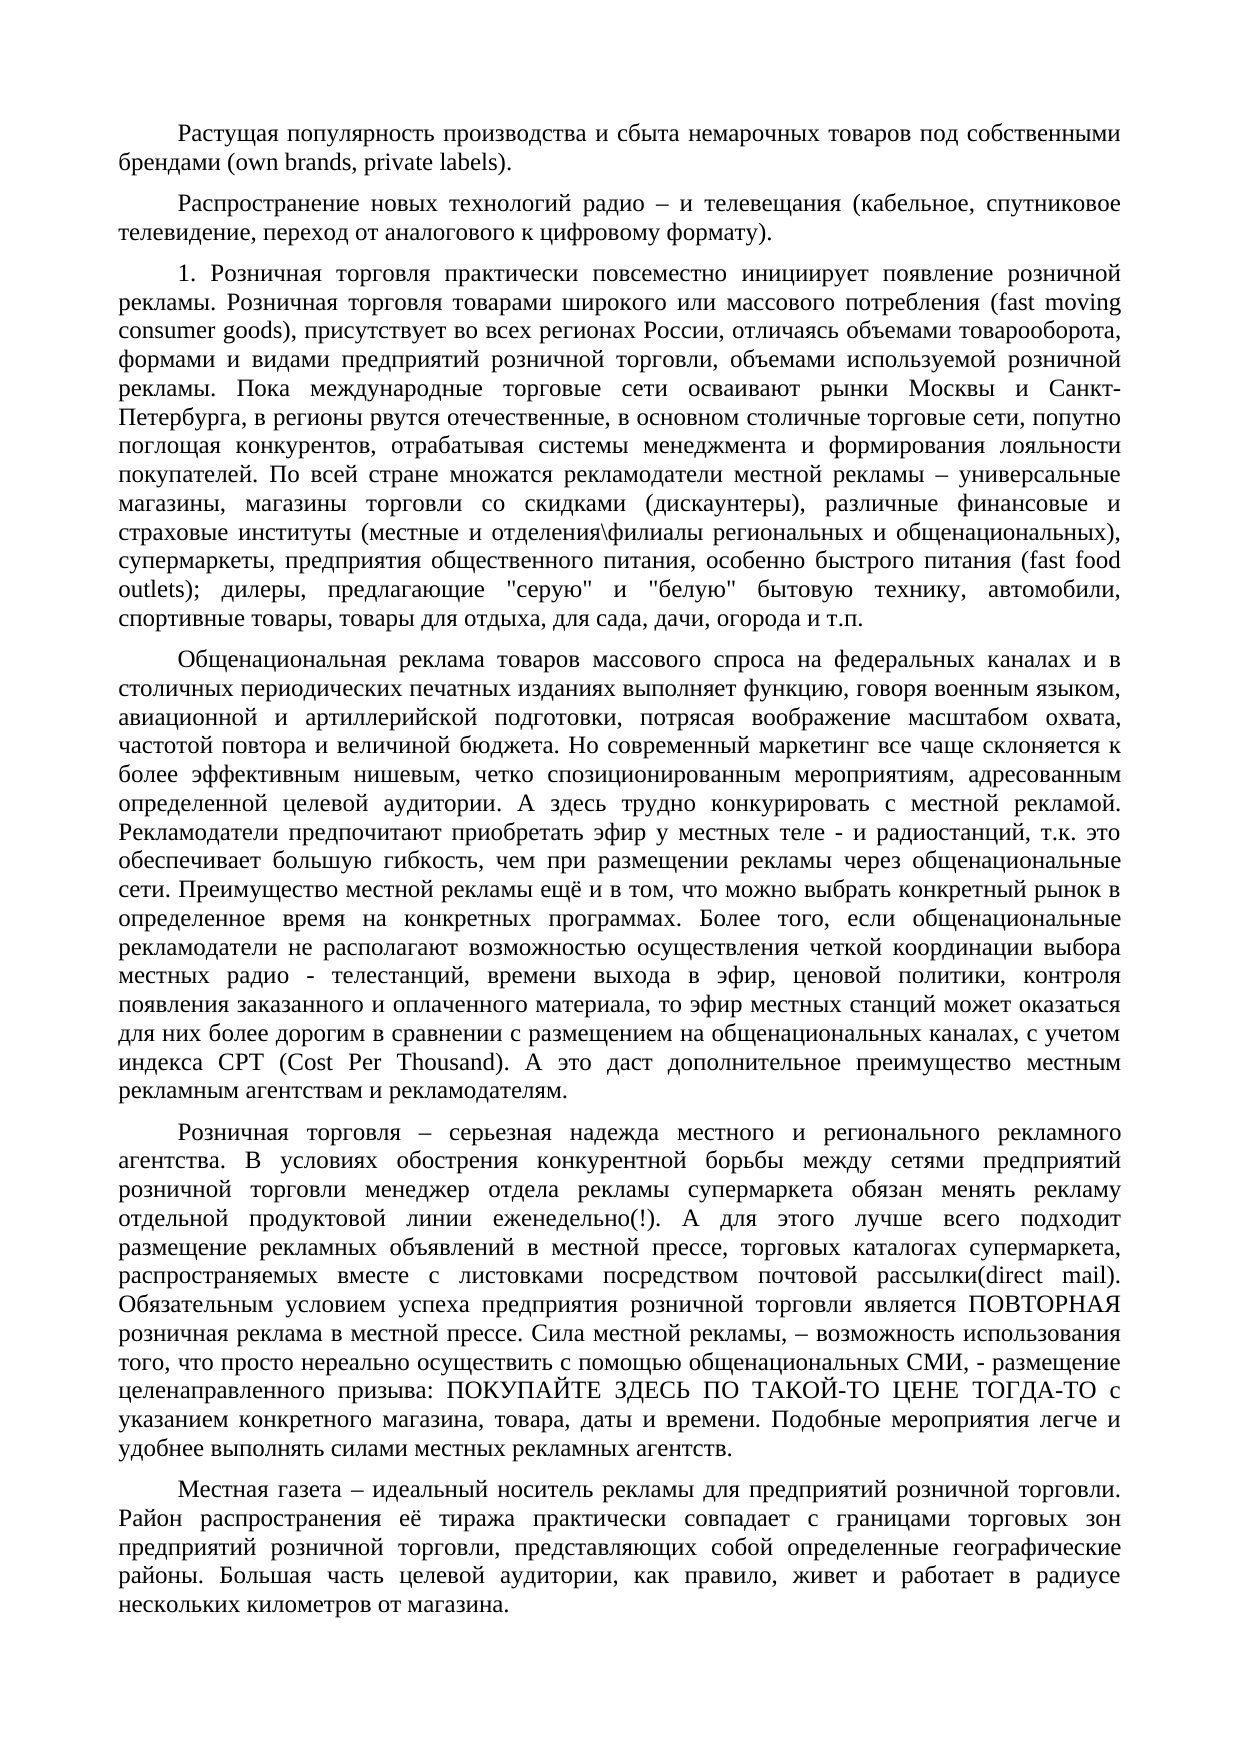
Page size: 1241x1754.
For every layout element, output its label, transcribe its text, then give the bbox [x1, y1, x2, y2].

text Местная газета – идеальный носитель рекламы для предприятий розничной торговли. Район распространения её тиража практически совпадает с границами торговых зон предприятий розничной торговли, представляющих собой определенные географические районы. Большая часть целевой аудитории, как правило, живет и работает в радиусе нескольких километров от магазина. [118, 1474, 1122, 1618]
text Растущая популярность производства и сбыта немарочных товаров под собственными брендами (own brands, private labels). [118, 118, 1122, 176]
text Розничная торговля – серьезная надежда местного и регионального рекламного агентства. В условиях обострения конкурентной борьбы между сетями предприятий розничной торговли менеджер отдела рекламы супермаркета обязан менять рекламу отдельной продуктовой линии еженедельно(!). А для этого лучше всего подходит размещение рекламных объявлений в местной прессе, торговых каталогах супермаркета, распространяемых вместе с листовками посредством почтовой рассылки(direct mail). Обязательным условием успеха предприятия розничной торговли является ПОВТОРНАЯ розничная реклама в местной прессе. Сила местной рекламы, – возможность использования того, что просто нереально осуществить с помощью общенациональных СМИ, - размещение целенаправленного призыва: ПОКУПАЙТЕ ЗДЕСЬ ПО ТАКОЙ-ТО ЦЕНЕ ТОГДА-ТО с указанием конкретного магазина, товара, даты и времени. Подобные мероприятия легче и удобнее выполнять силами местных рекламных агентств. [118, 1117, 1122, 1462]
text Распространение новых технологий радио – и телевещания (кабельное, спутниковое телевидение, переход от аналогового к цифровому формату). [118, 188, 1122, 246]
text 1. Розничная торговля практически повсеместно инициирует появление розничной рекламы. Розничная торговля товарами широкого или массового потребления (fast moving consumer goods), присутствует во всех регионах России, отличаясь объемами товарооборота, формами и видами предприятий розничной торговли, объемами используемой розничной рекламы. Пока международные торговые сети осваивают рынки Москвы и Санкт-Петербурга, в регионы рвутся отечественные, в основном столичные торговые сети, попутно поглощая конкурентов, отрабатывая системы менеджмента и формирования лояльности покупателей. По всей стране множатся рекламодатели местной рекламы – универсальные магазины, магазины торговли со скидками (дискаунтеры), различные финансовые и страховые институты (местные и отделения\филиалы региональных и общенациональных), супермаркеты, предприятия общественного питания, особенно быстрого питания (fast food outlets); дилеры, предлагающие "серую" и "белую" бытовую технику, автомобили, спортивные товары, товары для отдыха, для сада, дачи, огорода и т.п. [118, 258, 1122, 632]
text Общенациональная реклама товаров массового спроса на федеральных каналах и в столичных периодических печатных изданиях выполняет функцию, говоря военным языком, авиационной и артиллерийской подготовки, потрясая воображение масштабом охвата, частотой повтора и величиной бюджета. Но современный маркетинг все чаще склоняется к более эффективным нишевым, четко спозиционированным мероприятиям, адресованным определенной целевой аудитории. А здесь трудно конкурировать с местной рекламой. Рекламодатели предпочитают приобретать эфир у местных теле - и радиостанций, т.к. это обеспечивает большую гибкость, чем при размещении рекламы через общенациональные сети. Преимущество местной рекламы ещё и в том, что можно выбрать конкретный рынок в определенное время на конкретных программах. Более того, если общенациональные рекламодатели не располагают возможностью осуществления четкой координации выбора местных радио - телестанций, времени выхода в эфир, ценовой политики, контроля появления заказанного и оплаченного материала, то эфир местных станций может оказаться для них более дорогим в сравнении с размещением на общенациональных каналах, с учетом индекса CPT (Cost Per Thousand). А это даст дополнительное преимущество местным рекламным агентствам и рекламодателям. [118, 644, 1122, 1104]
